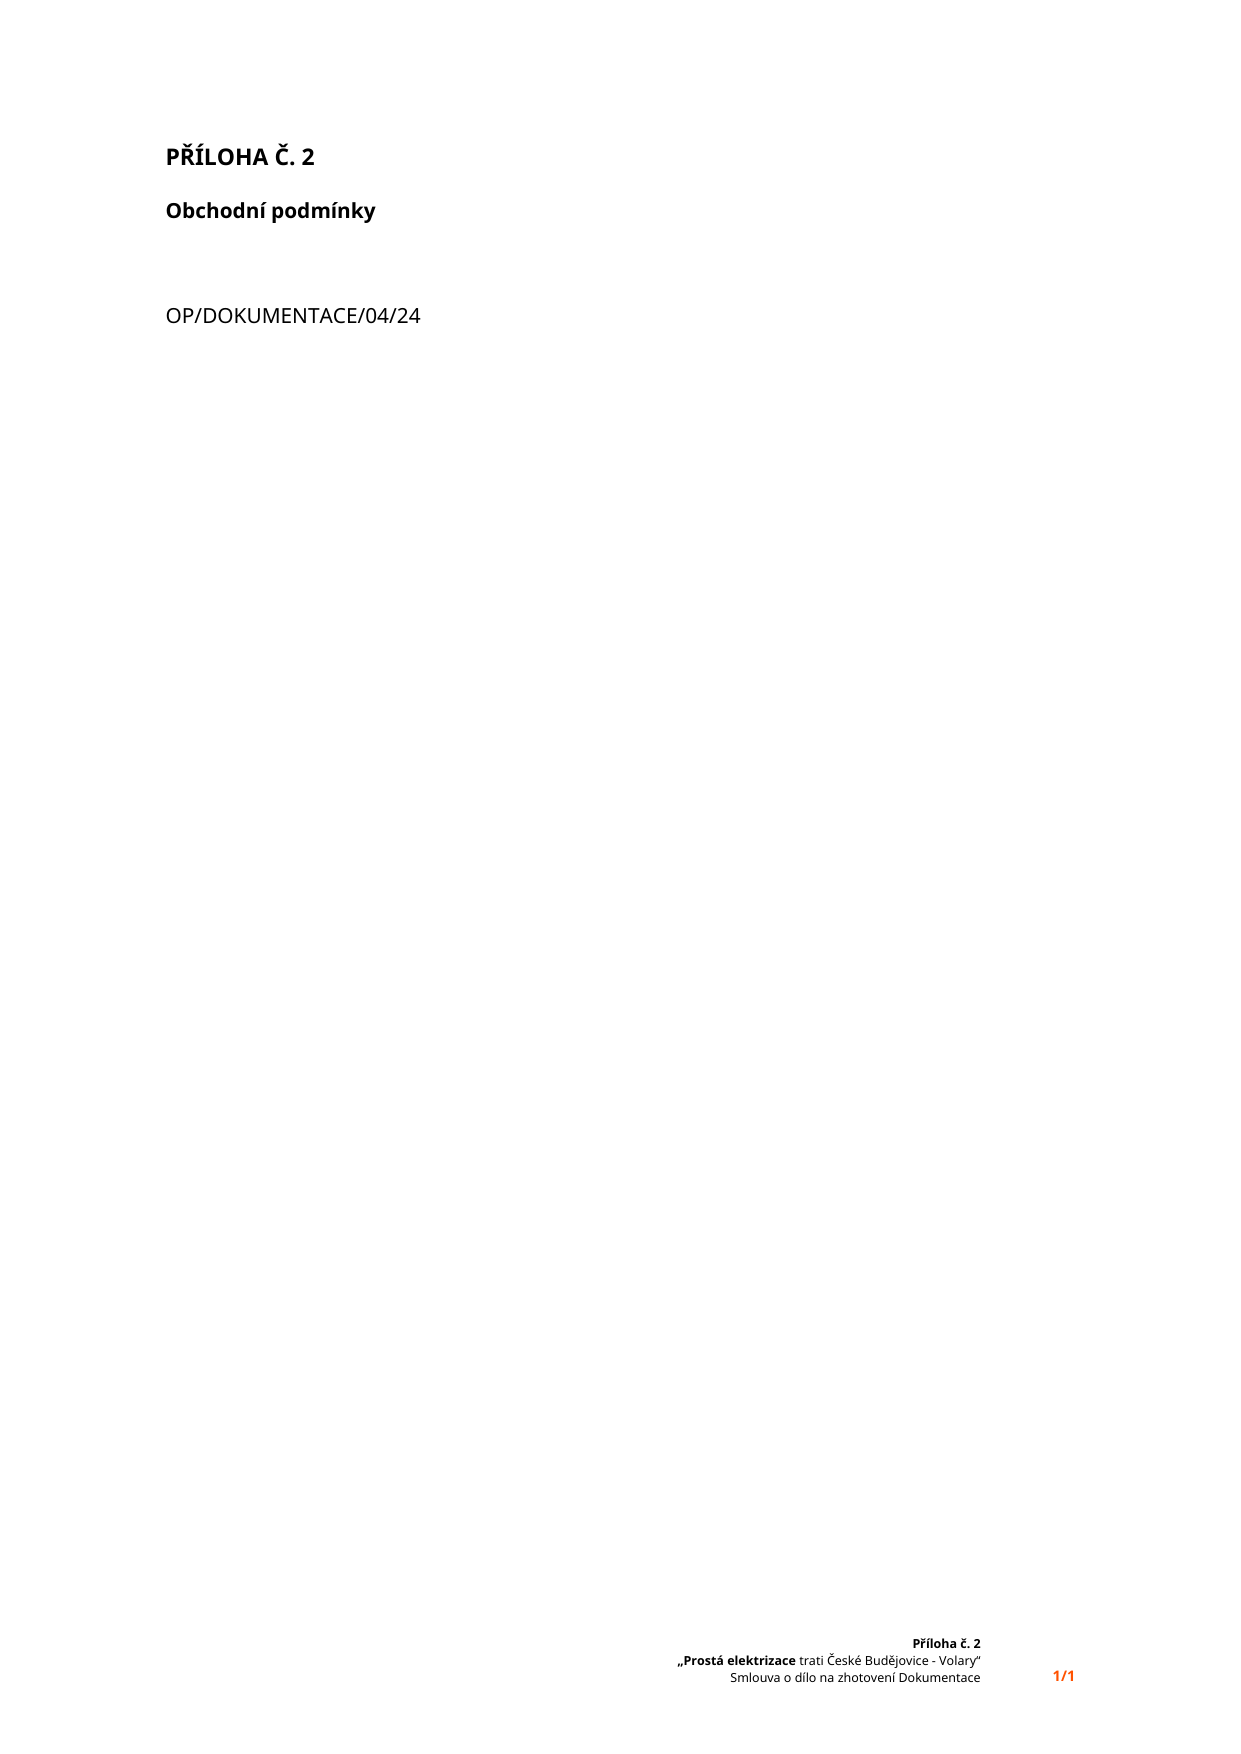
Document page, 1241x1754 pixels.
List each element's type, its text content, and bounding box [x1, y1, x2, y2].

text Obchodní podmínky [165, 197, 1075, 225]
text OP/DOKUMENTACE/04/24 [165, 301, 1075, 329]
text Příloha č. 2 [165, 141, 1075, 173]
